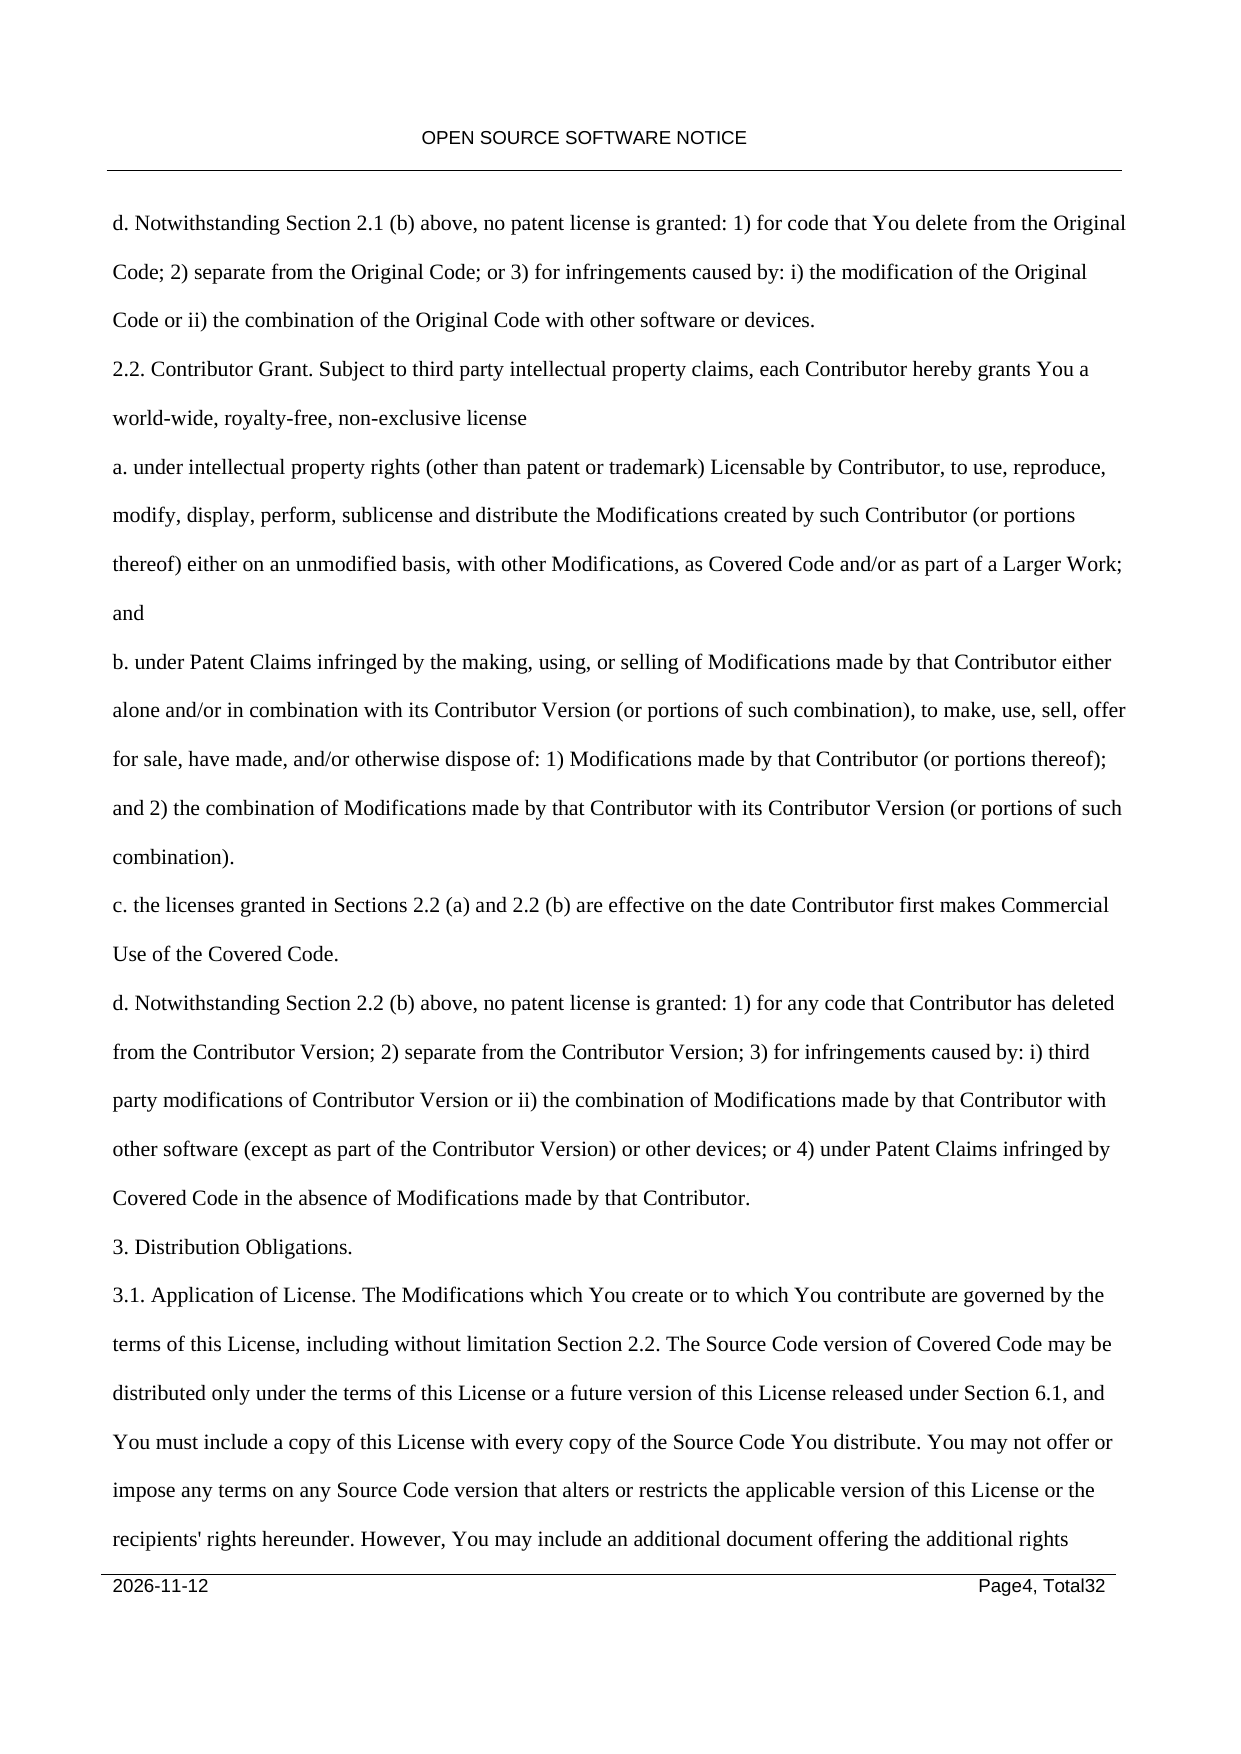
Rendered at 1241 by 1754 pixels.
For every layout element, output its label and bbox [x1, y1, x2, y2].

text [112, 206, 1128, 1555]
